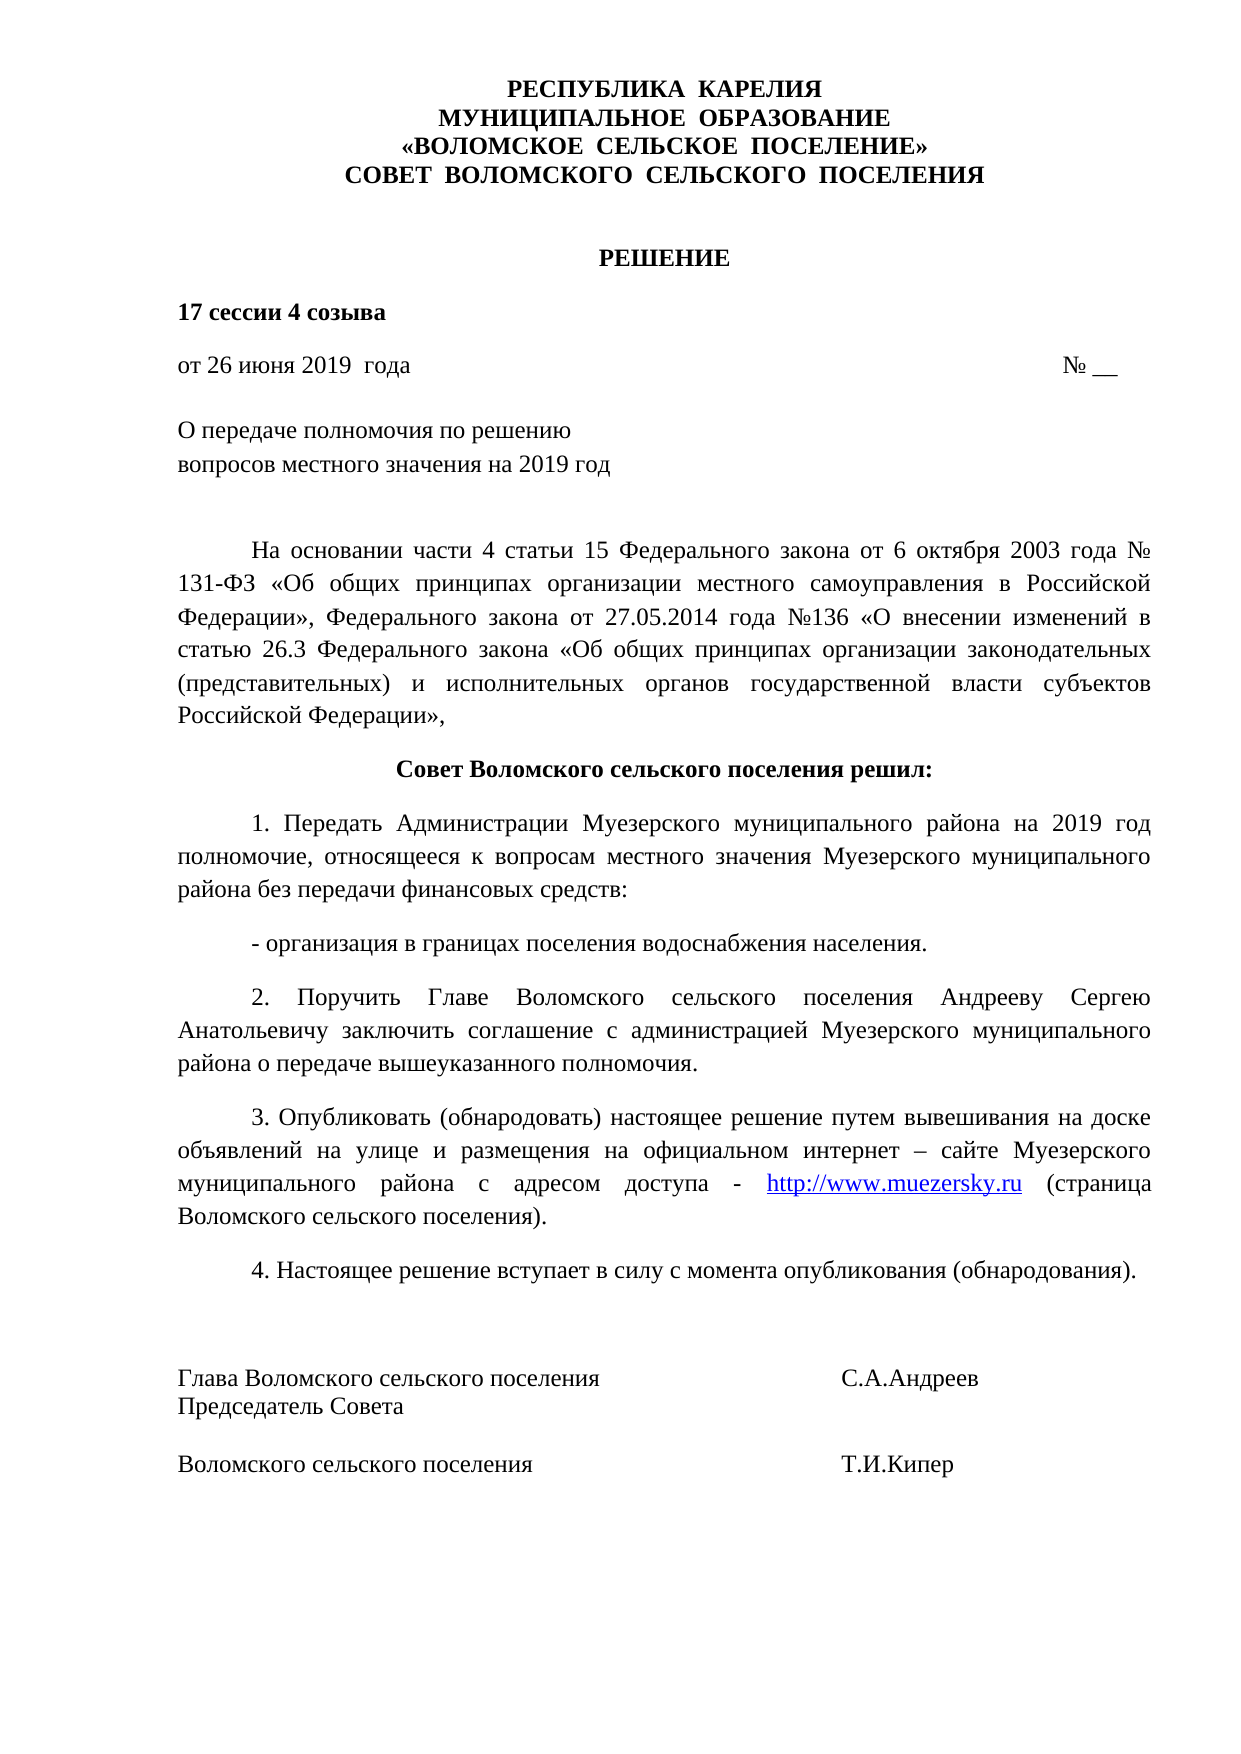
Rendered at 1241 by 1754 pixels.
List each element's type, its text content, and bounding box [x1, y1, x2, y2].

text 3. Опубликовать (обнародовать) настоящее решение путем вывешивания на доске объявлений на улице и размещения на официальном интернет – сайте Муезерского муниципального района с адресом доступа - http://www.muezersky.ru (страница Воломского сельского поселения). [177, 1102, 1152, 1230]
text О передаче полномочия по решению [177, 416, 1152, 444]
text РЕСПУБЛИКА КАРЕЛИЯ [177, 74, 1152, 103]
text от 26 июня 2019 года № __ [177, 350, 1152, 379]
text 1. Передать Администрации Муезерского муниципального района на 2019 год полномочие, относящееся к вопросам местного значения Муезерского муниципального района без передачи финансовых средств: [177, 808, 1152, 903]
text вопросов местного значения на 2019 год [177, 449, 1152, 477]
text Совет Воломского сельского поселения решил: [177, 754, 1152, 783]
text СОВЕТ ВОЛОМСКОГО СЕЛЬСКОГО ПОСЕЛЕНИЯ [177, 160, 1152, 189]
text Председатель Совета [177, 1391, 1152, 1420]
text Глава Воломского сельского поселения С.А.Андреев [177, 1363, 1152, 1391]
text Воломского сельского поселения Т.И.Кипер [177, 1449, 1152, 1478]
text МУНИЦИПАЛЬНОЕ ОБРАЗОВАНИЕ [177, 103, 1152, 131]
text «ВОЛОМСКОЕ СЕЛЬСКОЕ ПОСЕЛЕНИЕ» [177, 131, 1152, 160]
text - организация в границах поселения водоснабжения населения. [177, 928, 1152, 957]
text 17 сессии 4 созыва [177, 297, 1152, 325]
text 4. Настоящее решение вступает в силу с момента опубликования (обнародования). [177, 1255, 1152, 1284]
text РЕШЕНИЕ [177, 243, 1152, 271]
text 2. Поручить Главе Воломского сельского поселения Андрееву Сергею Анатольевичу заключить соглашение с администрацией Муезерского муниципального района о передаче вышеуказанного полномочия. [177, 982, 1152, 1077]
text На основании части 4 статьи 15 Федерального закона от 6 октября 2003 года № 131-ФЗ «Об общих принципах организации местного самоуправления в Российской Федерации», Федерального закона от 27.05.2014 года №136 «О внесении изменений в статью 26.3 Федерального закона «Об общих принципах организации законодательных (представительных) и исполнительных органов государственной власти субъектов Российской Федерации», [177, 536, 1152, 729]
